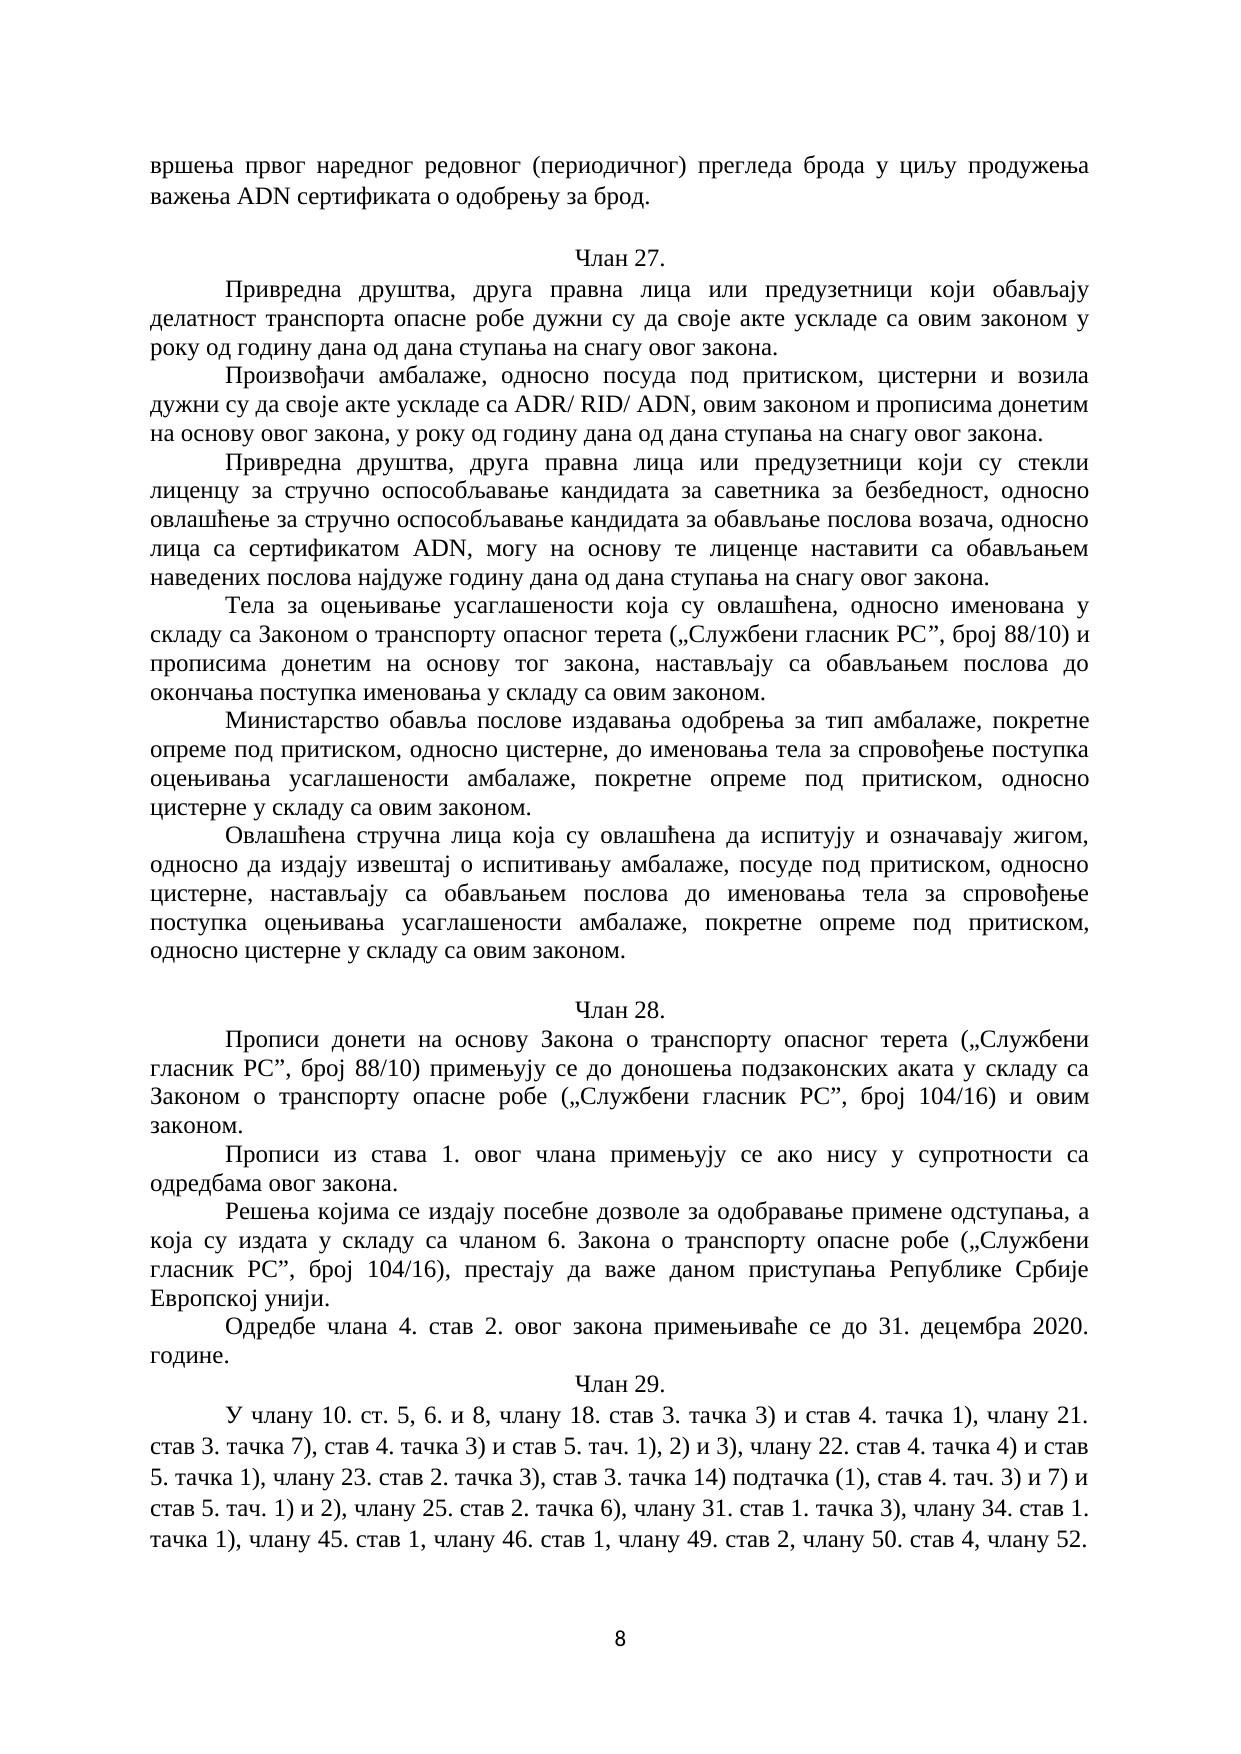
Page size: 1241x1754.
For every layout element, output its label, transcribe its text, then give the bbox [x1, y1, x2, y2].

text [150, 1400, 1090, 1553]
text Одредбе члана 4. став 2. овог закона примењиваће се до 31. децембра 2020. године. [150, 1311, 1090, 1369]
text Члан 28. [150, 995, 1090, 1024]
text Произвођачи амбалаже, односно посуда под притиском, цистерни и возила дужни су да своје акте ускладе са ADR/ RID/ ADN, овим законом и прописима донетим на основу овог закона, у року од годину дана од дана ступања на снагу овог закона. [150, 360, 1090, 447]
text Министарство обавља послове издавања одобрења за тип амбалаже, покретне опреме под притиском, односно цистерне, до именовања тела за спровођење поступка оцењивања усаглашености амбалаже, покретне опреме под притиском, односно цистерне у складу са овим законом. [150, 705, 1090, 820]
text Члан 29. [150, 1369, 1090, 1398]
text Прописи донети на основу Закона о транспорту опасног терета („Службени гласник РС”, број 88/10) примењују се до доношења подзаконских аката у складу са Законом о транспорту опасне робе („Службени гласник РС”, број 104/16) и овим законом. [150, 1024, 1090, 1139]
text Прописи из става 1. овог члана примењују се ако нису у супротности са одредбама овог закона. [150, 1139, 1090, 1196]
text Привредна друштва, друга правна лица или предузетници који су стекли лиценцу за стручно оспособљавање кандидата за саветника за безбедност, односно овлашћење за стручно оспособљавање кандидата за обављање послова возача, односно лица са сертификатом ADN, могу на основу те лиценце наставити са обављањем наведених послова најдуже годину дана од дана ступања на снагу овог закона. [150, 447, 1090, 590]
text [150, 150, 1090, 210]
text Привредна друштва, друга правна лица или предузетници који обављају делатност транспорта опасне робе дужни су да своје акте ускладе са овим законом у року од годину дана од дана ступања на снагу овог закона. [150, 274, 1090, 360]
text Тела за оцењивање усаглашености која су овлашћена, односно именована у складу са Законом о транспорту опасног терета („Службени гласник РС”, број 88/10) и прописима донетим на основу тог закона, настављају са обављањем послова до окончања поступка именовања у складу са овим законом. [150, 590, 1090, 705]
text Члан 27. [150, 243, 1090, 272]
text Решења којима се издају посебне дозволе за одобравање примене одступања, а која су издата у складу са чланом 6. Закона о транспорту опасне робе („Службени гласник РС”, број 104/16), престају да важе даном приступања Републике Србије Европској унији. [150, 1196, 1090, 1311]
text Овлашћена стручна лица која су овлашћена да испитују и означавају жигом, односно да издају извештај о испитивању амбалаже, посуде под притиском, односно цистерне, настављају са обављањем послова до именовања тела за спровођење поступка оцењивања усаглашености амбалаже, покретне опреме под притиском, односно цистерне у складу са овим законом. [150, 820, 1090, 964]
